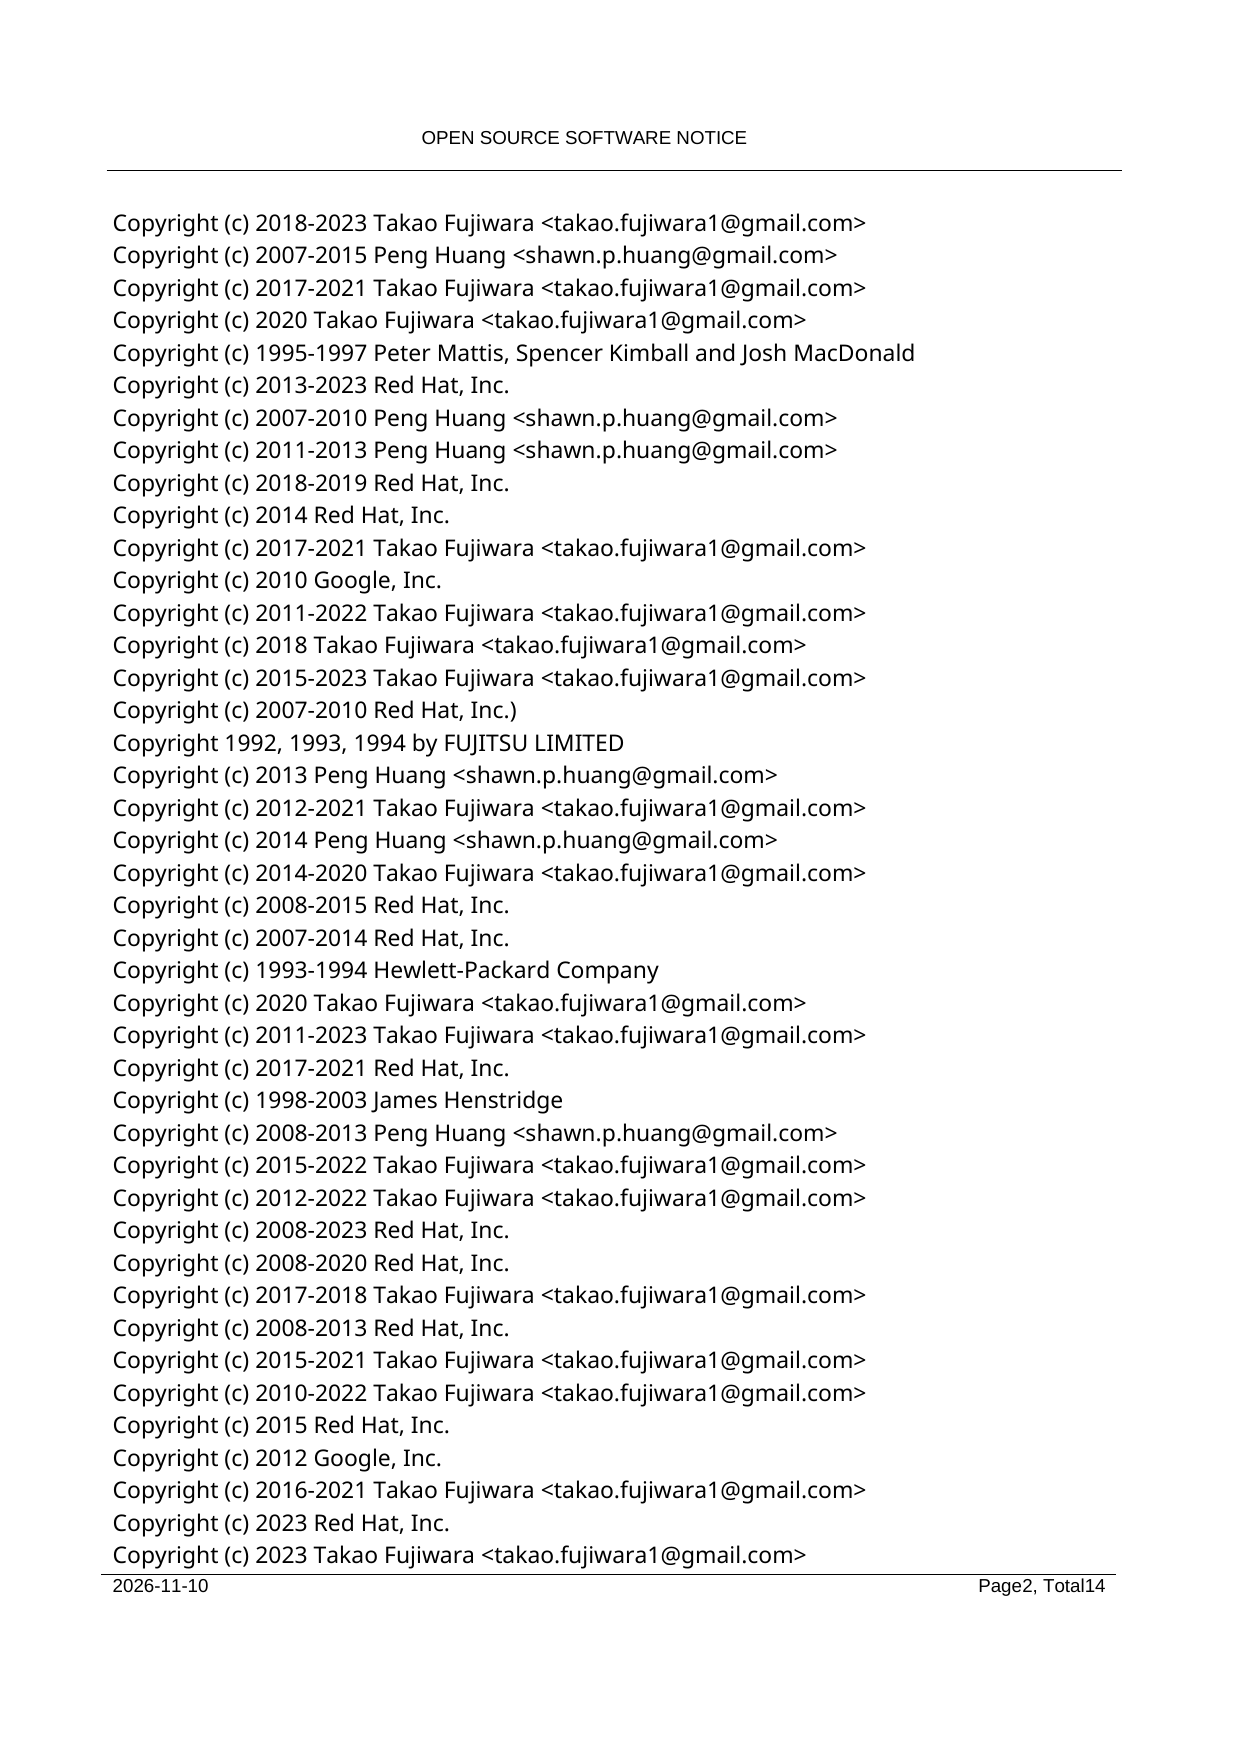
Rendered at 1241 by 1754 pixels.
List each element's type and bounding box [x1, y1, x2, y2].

text [112, 206, 1128, 1571]
